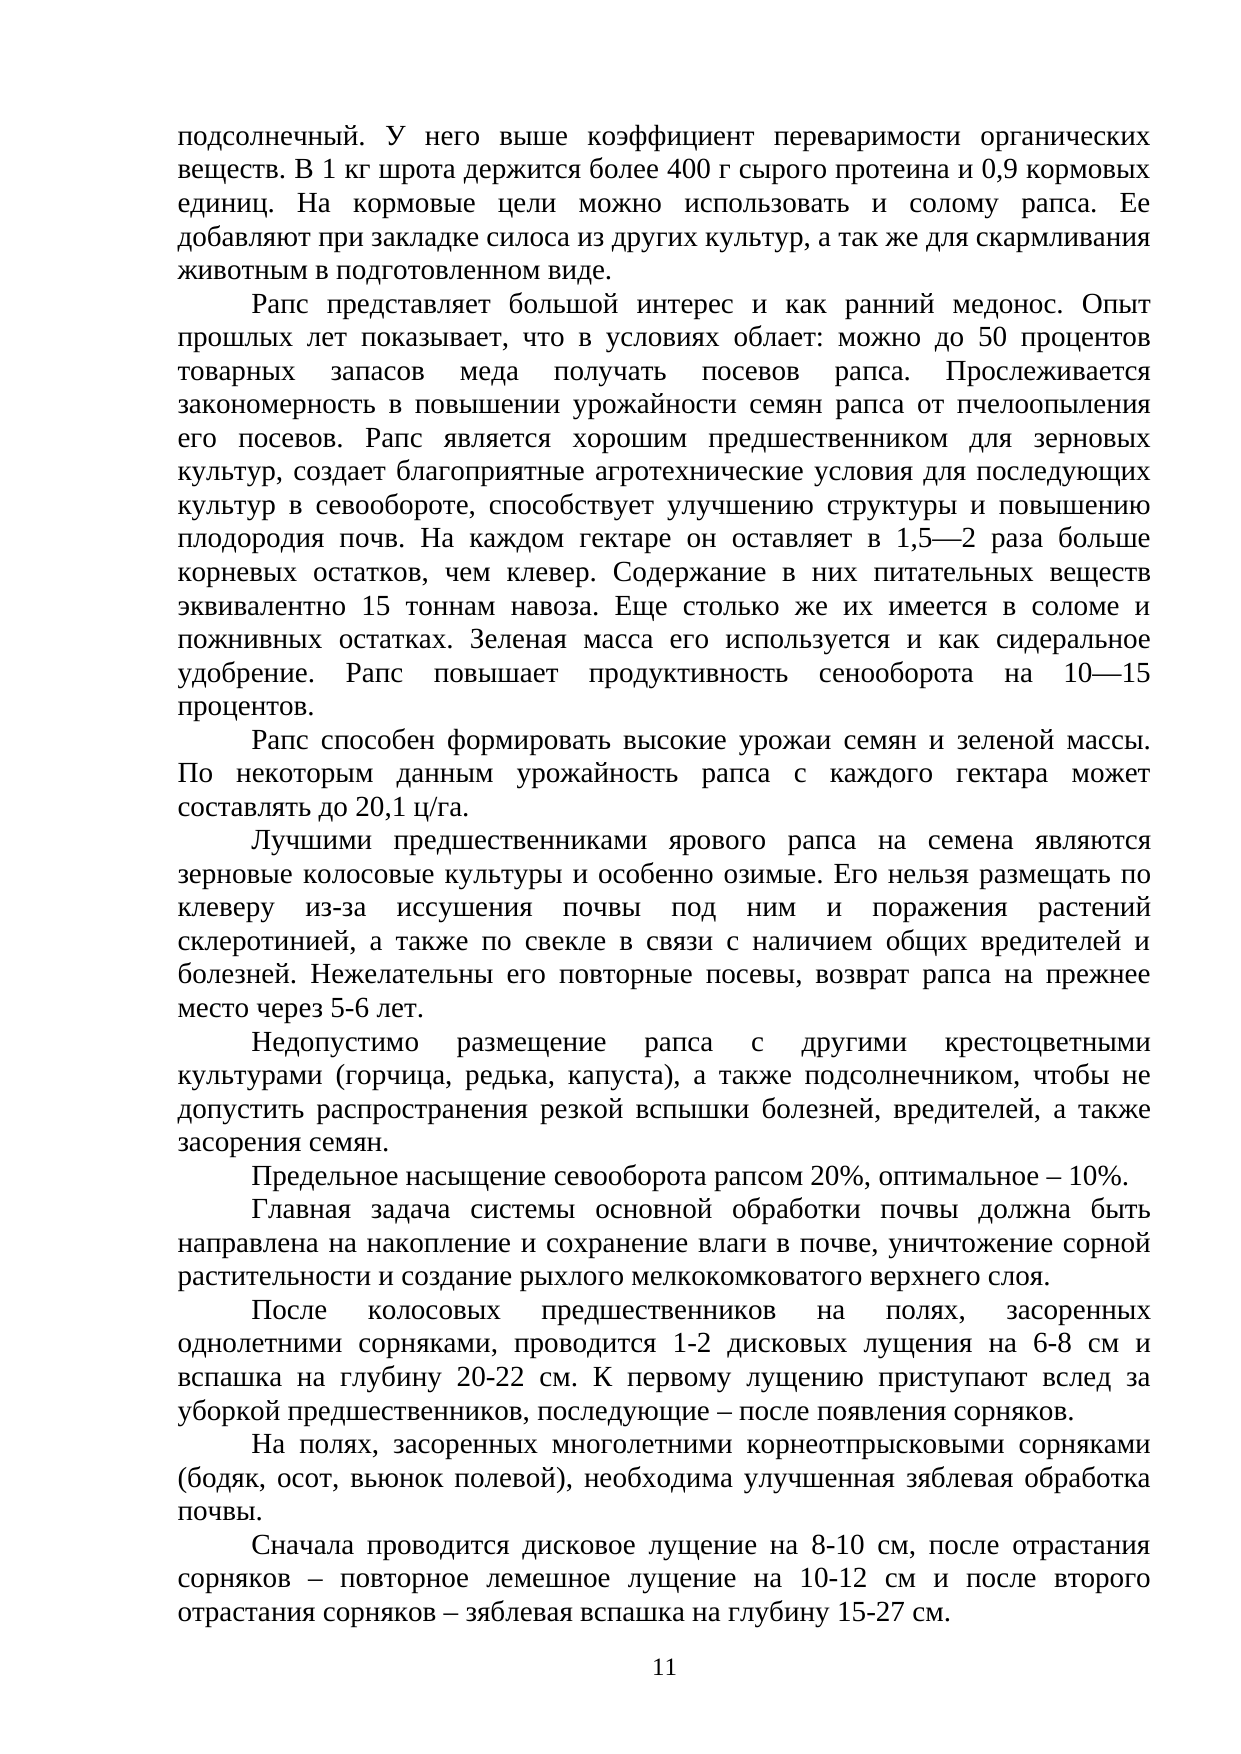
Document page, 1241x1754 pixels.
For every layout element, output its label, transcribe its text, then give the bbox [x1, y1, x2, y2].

text Главная задача системы основной обработки почвы должна быть направлена на накопление и сохранение влаги в почве, уничтожение сорной растительности и создание рыхлого мелкокомковатого верхнего слоя. [177, 1191, 1152, 1292]
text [177, 118, 1152, 286]
text Предельное насыщение севооборота рапсом 20%, оптимальное – 10%. [177, 1158, 1152, 1191]
text Лучшими предшественниками ярового рапса на семена являются зерновые колосовые культуры и особенно озимые. Его нельзя размещать по клеверу из-за иссушения почвы под ним и поражения растений склеротинией, а также по свекле в связи с наличием общих вредителей и болезней. Нежелательны его повторные посевы, возврат рапса на прежнее место через 5-6 лет. [177, 822, 1152, 1024]
text Сначала проводится дисковое лущение на 8-, после отрастания сорняков – повторное лемешное лущение на 10- и после второго отрастания сорняков – зяблевая вспашка на глубину 15-. [177, 1527, 1152, 1627]
text Рапс представляет большой интерес и как ранний медонос. Опыт прошлых лет показывает, что в условиях облает: можно до 50 процентов товарных запасов меда получать посевов рапса. Прослеживается закономерность в повышении урожайности семян рапса от пчелоопыления его посевов. Рапс является хорошим предшественником для зерновых культур, создает благоприятные агротехнические условия для последующих культур в севообороте, способствует улучшению структуры и повышению плодородия почв. На каждом гектаре он оставляет в 1,5—2 раза больше корневых остатков, чем клевер. Содержание в них питательных веществ эквивалентно 15 тоннам навоза. Еще столько же их имеется в соломе и пожнивных остатках. Зеленая масса его используется и как сидеральное удобрение. Рапс повышает продуктивность сенооборота на 10—15 процентов. [177, 286, 1152, 722]
text После колосовых предшественников на полях, засоренных однолетними сорняками, проводится 1-2 дисковых лущения на 6- и вспашка на глубину 20-. К первому лущению приступают вслед за уборкой предшественников, последующие – после появления сорняков. [177, 1292, 1152, 1426]
text На полях, засоренных многолетними корнеотпрысковыми сорняками (бодяк, осот, вьюнок полевой), необходима улучшенная зяблевая обработка почвы. [177, 1426, 1152, 1527]
text Недопустимо размещение рапса с другими крестоцветными культурами (горчица, редька, капуста), а также подсолнечником, чтобы не допустить распространения резкой вспышки болезней, вредителей, а также засорения семян. [177, 1024, 1152, 1158]
text Рапс способен формировать высокие урожаи семян и зеленой массы. По некоторым данным урожайность рапса с каждого гектара может составлять до 20,1 ц/га. [177, 722, 1152, 822]
